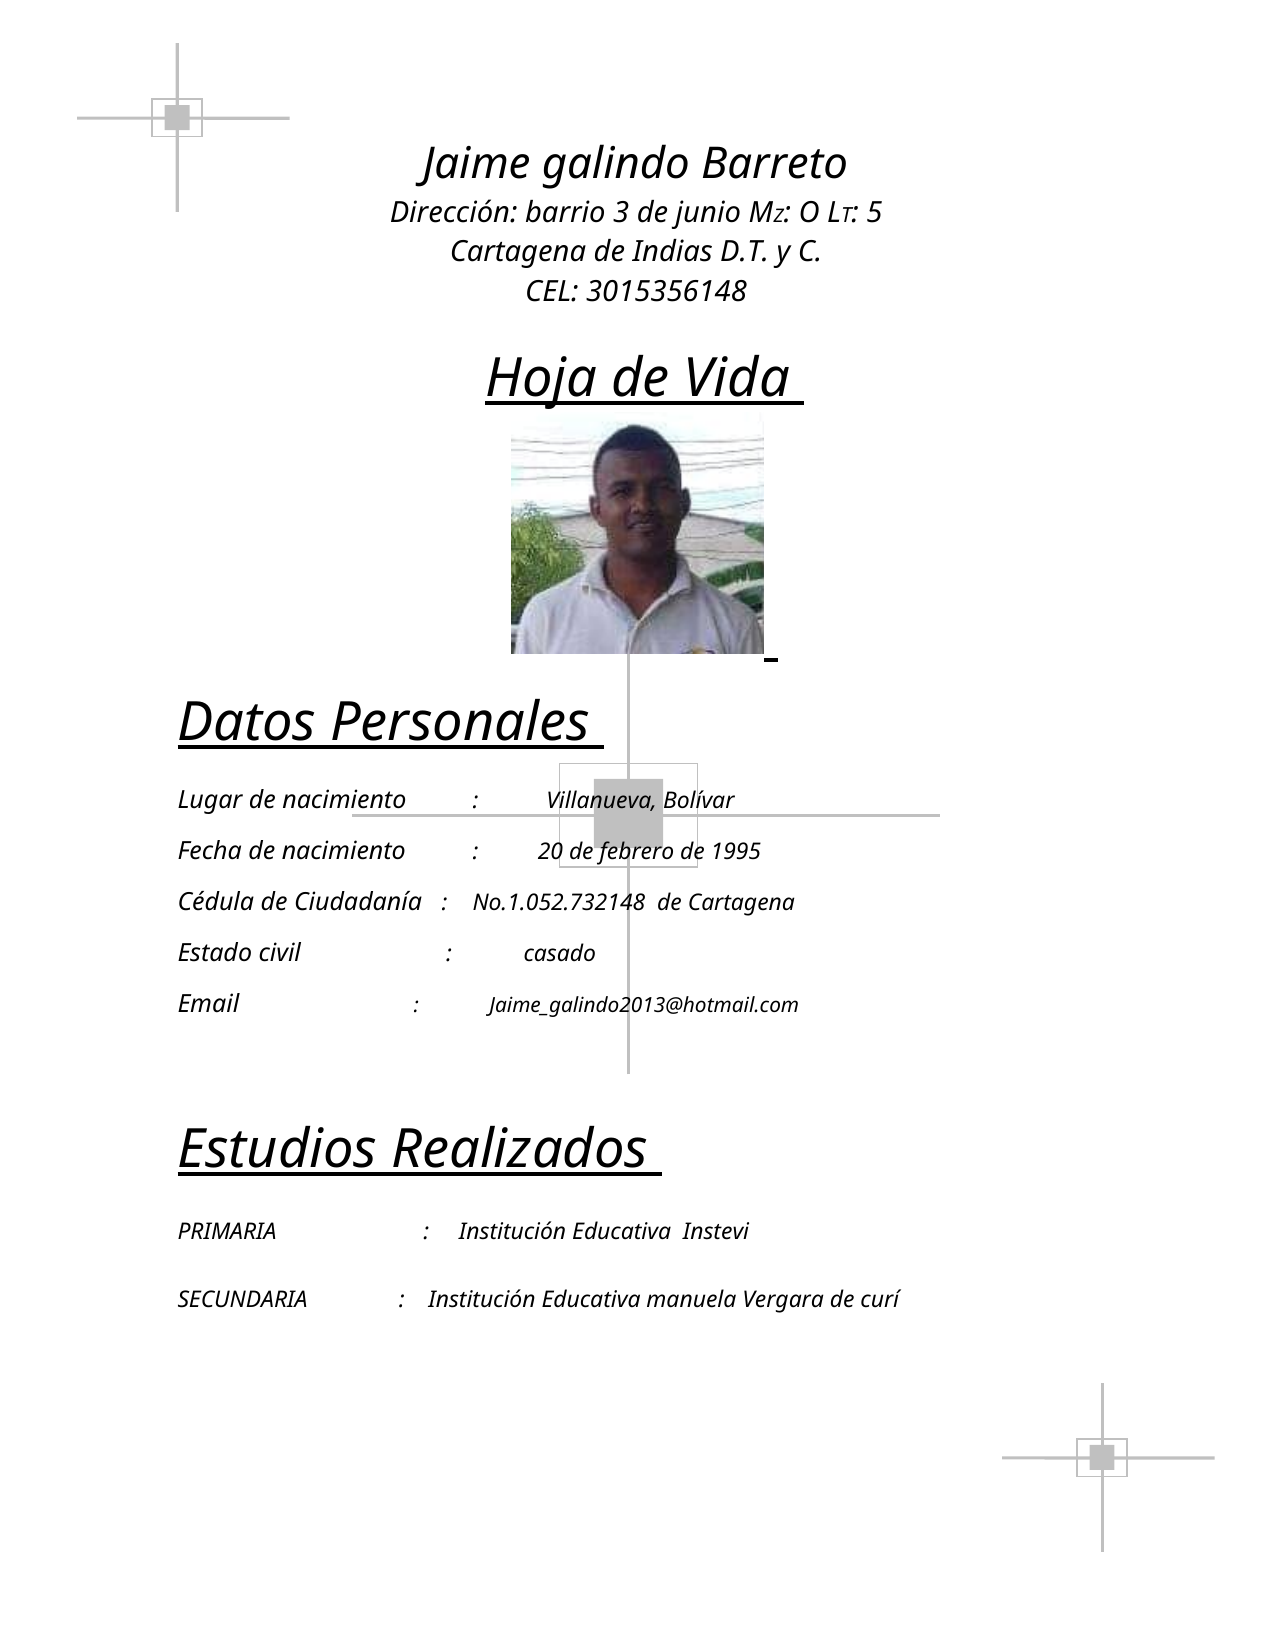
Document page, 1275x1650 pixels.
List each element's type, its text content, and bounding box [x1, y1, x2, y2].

text Lugar de nacimiento : Villanueva, Bolívar [177, 782, 1098, 816]
picture [511, 412, 764, 654]
text Fecha de nacimiento : 20 de febrero de 1995 [177, 833, 1098, 867]
text Cédula de Ciudadanía : No.1.052.732148 de Cartagena [177, 884, 1098, 918]
text Cartagena de Indias D.T. y C. [177, 231, 1098, 270]
text Datos Personales [177, 683, 1098, 756]
text Jaime galindo Barreto [177, 131, 1098, 191]
text Email : Jaime_galindo2013@hotmail.com [177, 986, 1098, 1020]
text SECUNDARIA : Institución Educativa manuela Vergara de curí [177, 1283, 1098, 1314]
text Dirección: barrio 3 de junio MZ: O LT: 5 [177, 191, 1098, 231]
text Estudios Realizados [177, 1109, 1098, 1183]
text PRIMARIA : Institución Educativa Instevi [177, 1214, 1098, 1246]
text CEL: 3015356148 [177, 270, 1098, 310]
text Estado civil : casado [177, 935, 1098, 969]
text Hoja de Vida [177, 338, 1098, 412]
